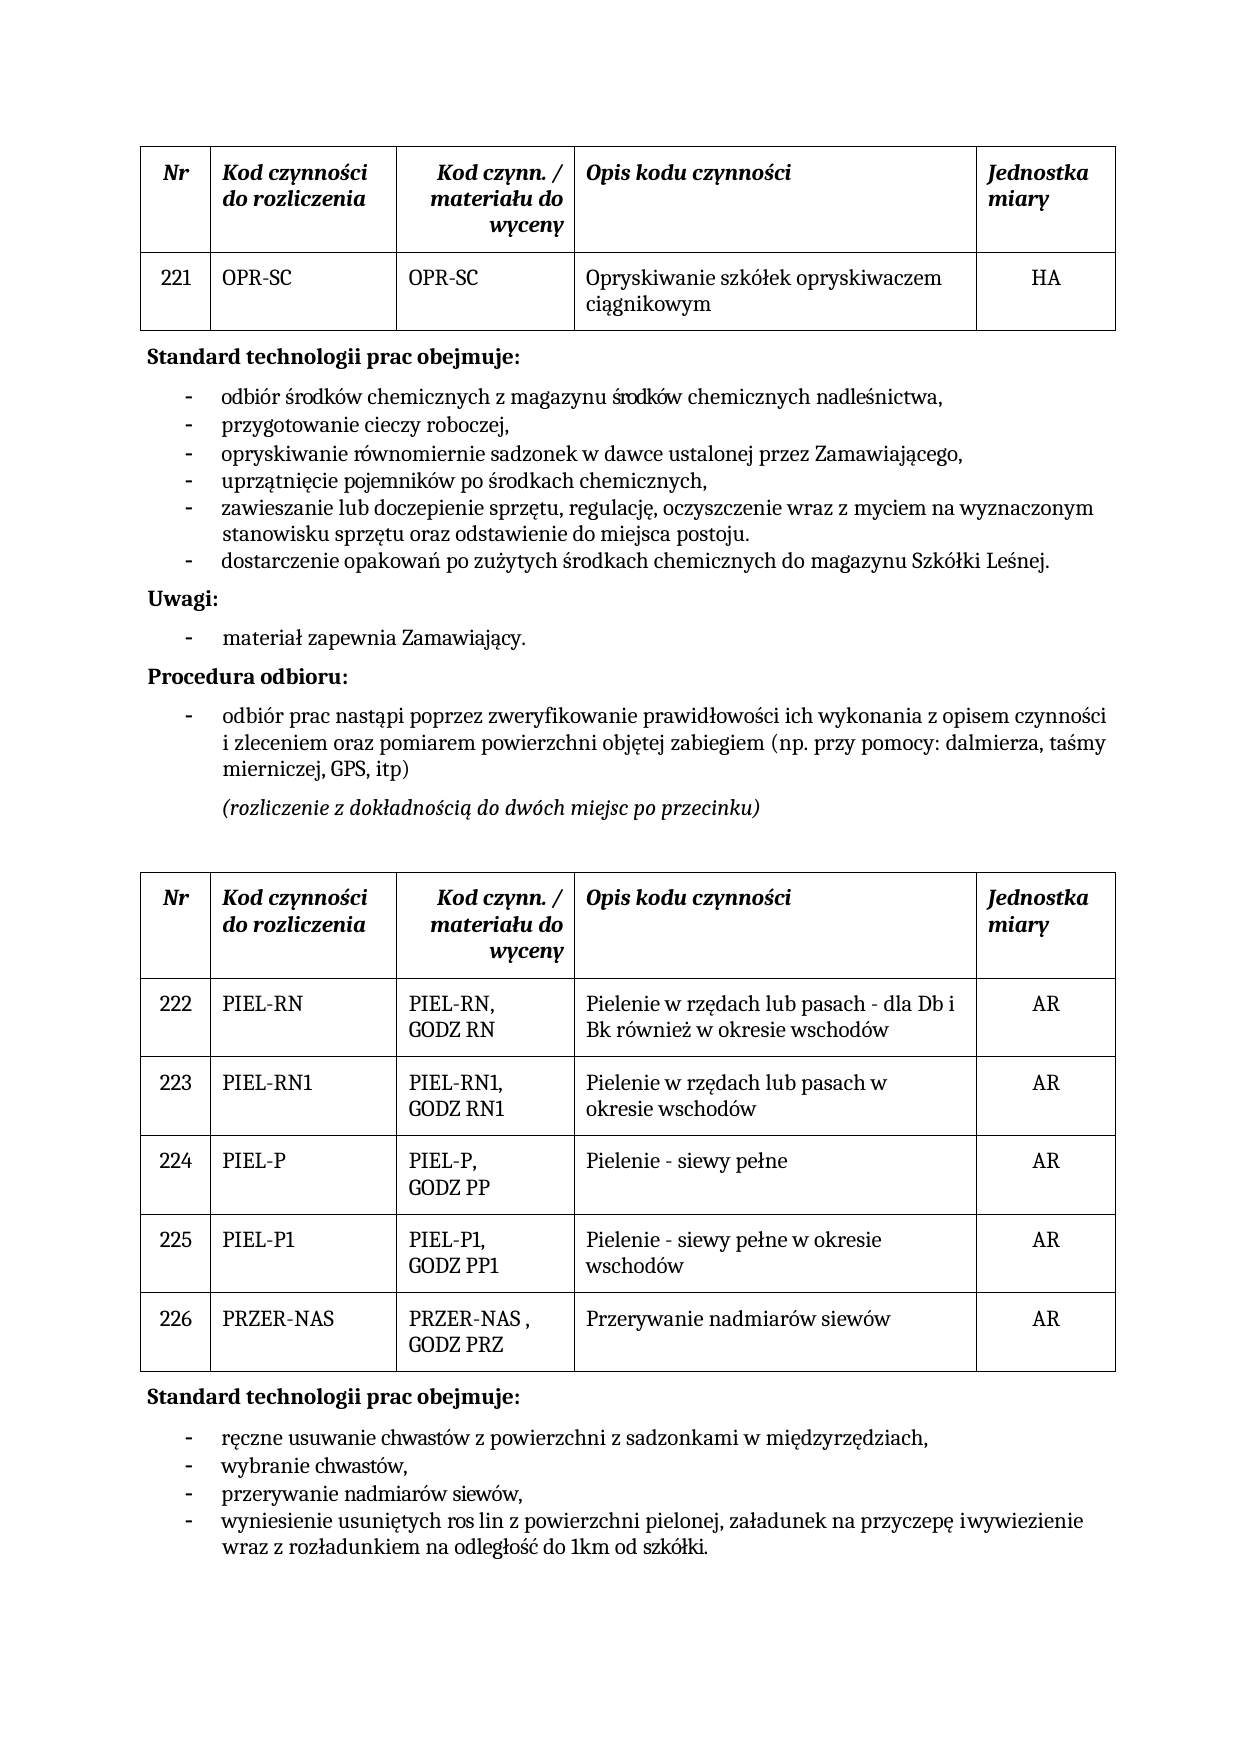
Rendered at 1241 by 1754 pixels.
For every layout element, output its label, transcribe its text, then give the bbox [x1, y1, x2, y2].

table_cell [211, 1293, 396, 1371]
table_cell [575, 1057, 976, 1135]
list przerywanie nadmiarów siewów, [185, 1479, 1192, 1507]
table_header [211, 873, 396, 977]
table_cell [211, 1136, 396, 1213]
list wybranie chwastów, [185, 1451, 1192, 1479]
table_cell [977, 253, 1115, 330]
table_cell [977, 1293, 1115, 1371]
subtitle Standard technologii prac obejmuje: [147, 1384, 1192, 1411]
list odbiór środków chemicznych z magazynu środków chemicznych nadleśnictwa, [185, 382, 1192, 410]
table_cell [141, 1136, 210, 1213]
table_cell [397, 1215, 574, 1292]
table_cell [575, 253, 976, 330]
text (rozliczenie z dokładnością do dwóch miejsc po przecinku) [221, 794, 1192, 821]
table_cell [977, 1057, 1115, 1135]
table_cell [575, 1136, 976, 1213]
list materiał zapewnia Zamawiający. [185, 625, 1192, 652]
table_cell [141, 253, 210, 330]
list odbiór prac nastąpi poprzez zweryfikowanie prawidłowości ich wykonania z opisem czynności i zleceniem oraz pomiarem powierzchni objętej zabiegiem (np. przy pomocy: dalmierza, taśmy mierniczej, GPS, itp) [185, 703, 1107, 782]
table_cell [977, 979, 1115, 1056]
list dostarczenie opakowań po zużytych środkach chemicznych do magazynu Szkółki Leśnej. [185, 547, 1192, 574]
list przygotowanie cieczy roboczej, [185, 410, 1192, 438]
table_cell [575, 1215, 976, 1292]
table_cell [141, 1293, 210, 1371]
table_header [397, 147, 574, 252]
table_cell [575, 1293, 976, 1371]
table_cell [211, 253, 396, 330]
subtitle Standard technologii prac obejmuje: [147, 343, 1192, 370]
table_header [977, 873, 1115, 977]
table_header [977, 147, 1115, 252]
list ręczne usuwanie chwastów z powierzchni z sadzonkami w międzyrzędziach, [185, 1423, 1192, 1451]
subtitle Procedura odbioru: [147, 664, 1192, 690]
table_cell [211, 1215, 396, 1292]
subtitle Uwagi: [147, 586, 1192, 613]
list opryskiwanie równomiernie sadzonek w dawce ustalonej przez Zamawiającego, [185, 438, 1192, 467]
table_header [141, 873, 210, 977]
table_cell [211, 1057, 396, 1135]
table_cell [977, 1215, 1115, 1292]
list wyniesienie usuniętych ros lin z powierzchni pielonej, załadunek na przyczepę i wywiezienie wraz z rozładunkiem na odległość do 1km od szkółki. [185, 1507, 1107, 1560]
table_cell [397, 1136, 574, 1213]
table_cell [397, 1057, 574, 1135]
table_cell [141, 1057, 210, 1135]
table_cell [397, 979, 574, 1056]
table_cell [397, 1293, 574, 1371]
list zawieszanie lub doczepienie sprzętu, regulację, oczyszczenie wraz z myciem na wyznaczonym stanowisku sprzętu oraz odstawienie do miejsca postoju. [185, 495, 1107, 547]
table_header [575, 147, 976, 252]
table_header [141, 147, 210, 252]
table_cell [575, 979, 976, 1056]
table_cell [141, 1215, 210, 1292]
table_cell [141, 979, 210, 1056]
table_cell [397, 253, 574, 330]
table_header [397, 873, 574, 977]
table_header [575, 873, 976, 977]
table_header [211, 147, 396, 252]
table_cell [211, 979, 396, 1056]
list uprzątnięcie pojemników po środkach chemicznych, [185, 467, 1192, 494]
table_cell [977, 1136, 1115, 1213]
